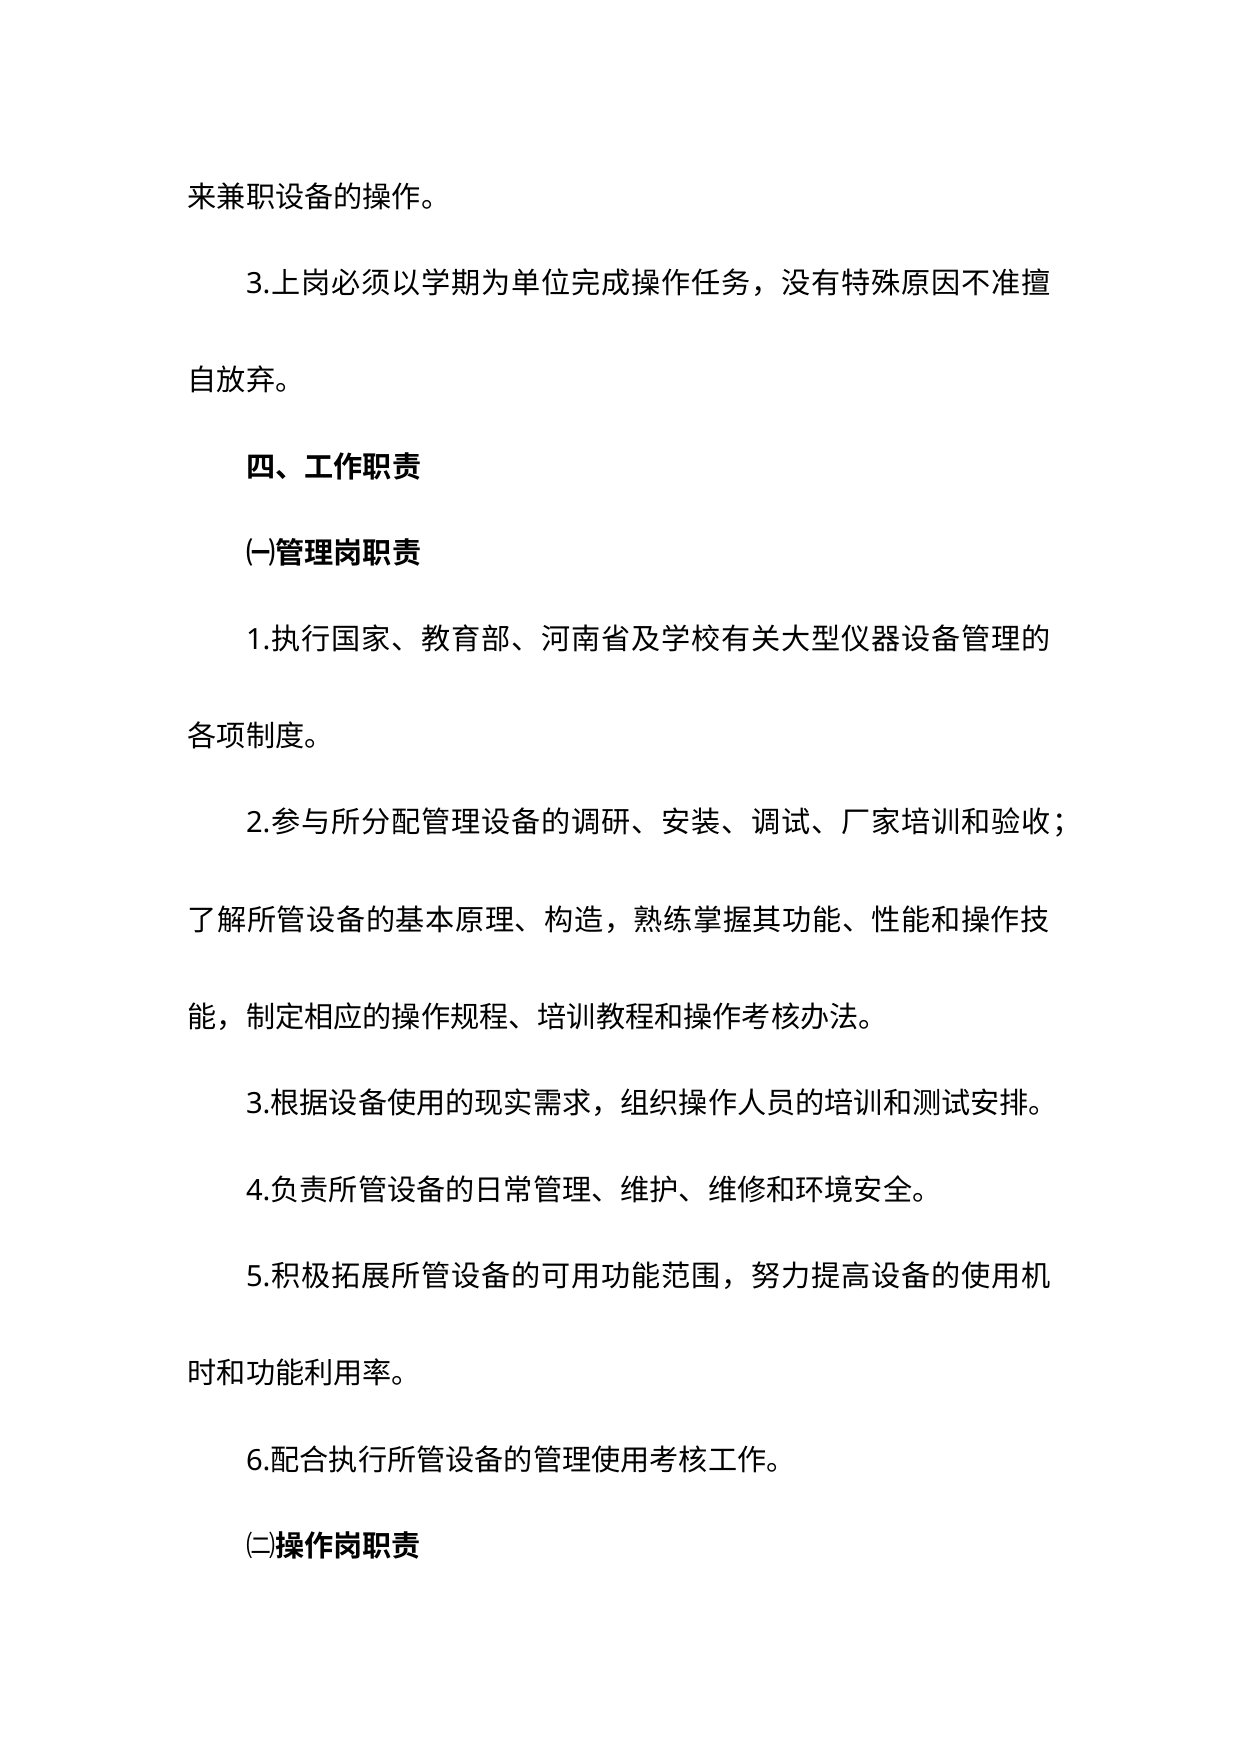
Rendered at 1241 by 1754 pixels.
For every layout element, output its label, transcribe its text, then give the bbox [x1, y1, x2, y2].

text 5.积极拓展所管设备的可用功能范围，努力提高设备的使用机时和功能利用率。 [187, 1241, 1053, 1404]
text ㈡操作岗职责 [187, 1511, 1053, 1576]
text ㈠管理岗职责 [187, 518, 1053, 583]
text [187, 162, 1053, 227]
text 四、工作职责 [187, 432, 1053, 497]
text 3.根据设备使用的现实需求，组织操作人员的培训和测试安排。 [187, 1069, 1053, 1134]
text 6.配合执行所管设备的管理使用考核工作。 [187, 1425, 1053, 1490]
text 2.参与所分配管理设备的调研、安装、调试、厂家培训和验收；了解所管设备的基本原理、构造，熟练掌握其功能、性能和操作技能，制定相应的操作规程、培训教程和操作考核办法。 [187, 788, 1053, 1048]
text 1.执行国家、教育部、河南省及学校有关大型仪器设备管理的各项制度。 [187, 604, 1053, 767]
text 4.负责所管设备的日常管理、维护、维修和环境安全。 [187, 1155, 1053, 1220]
text 3.上岗必须以学期为单位完成操作任务，没有特殊原因不准擅自放弃。 [187, 248, 1053, 411]
